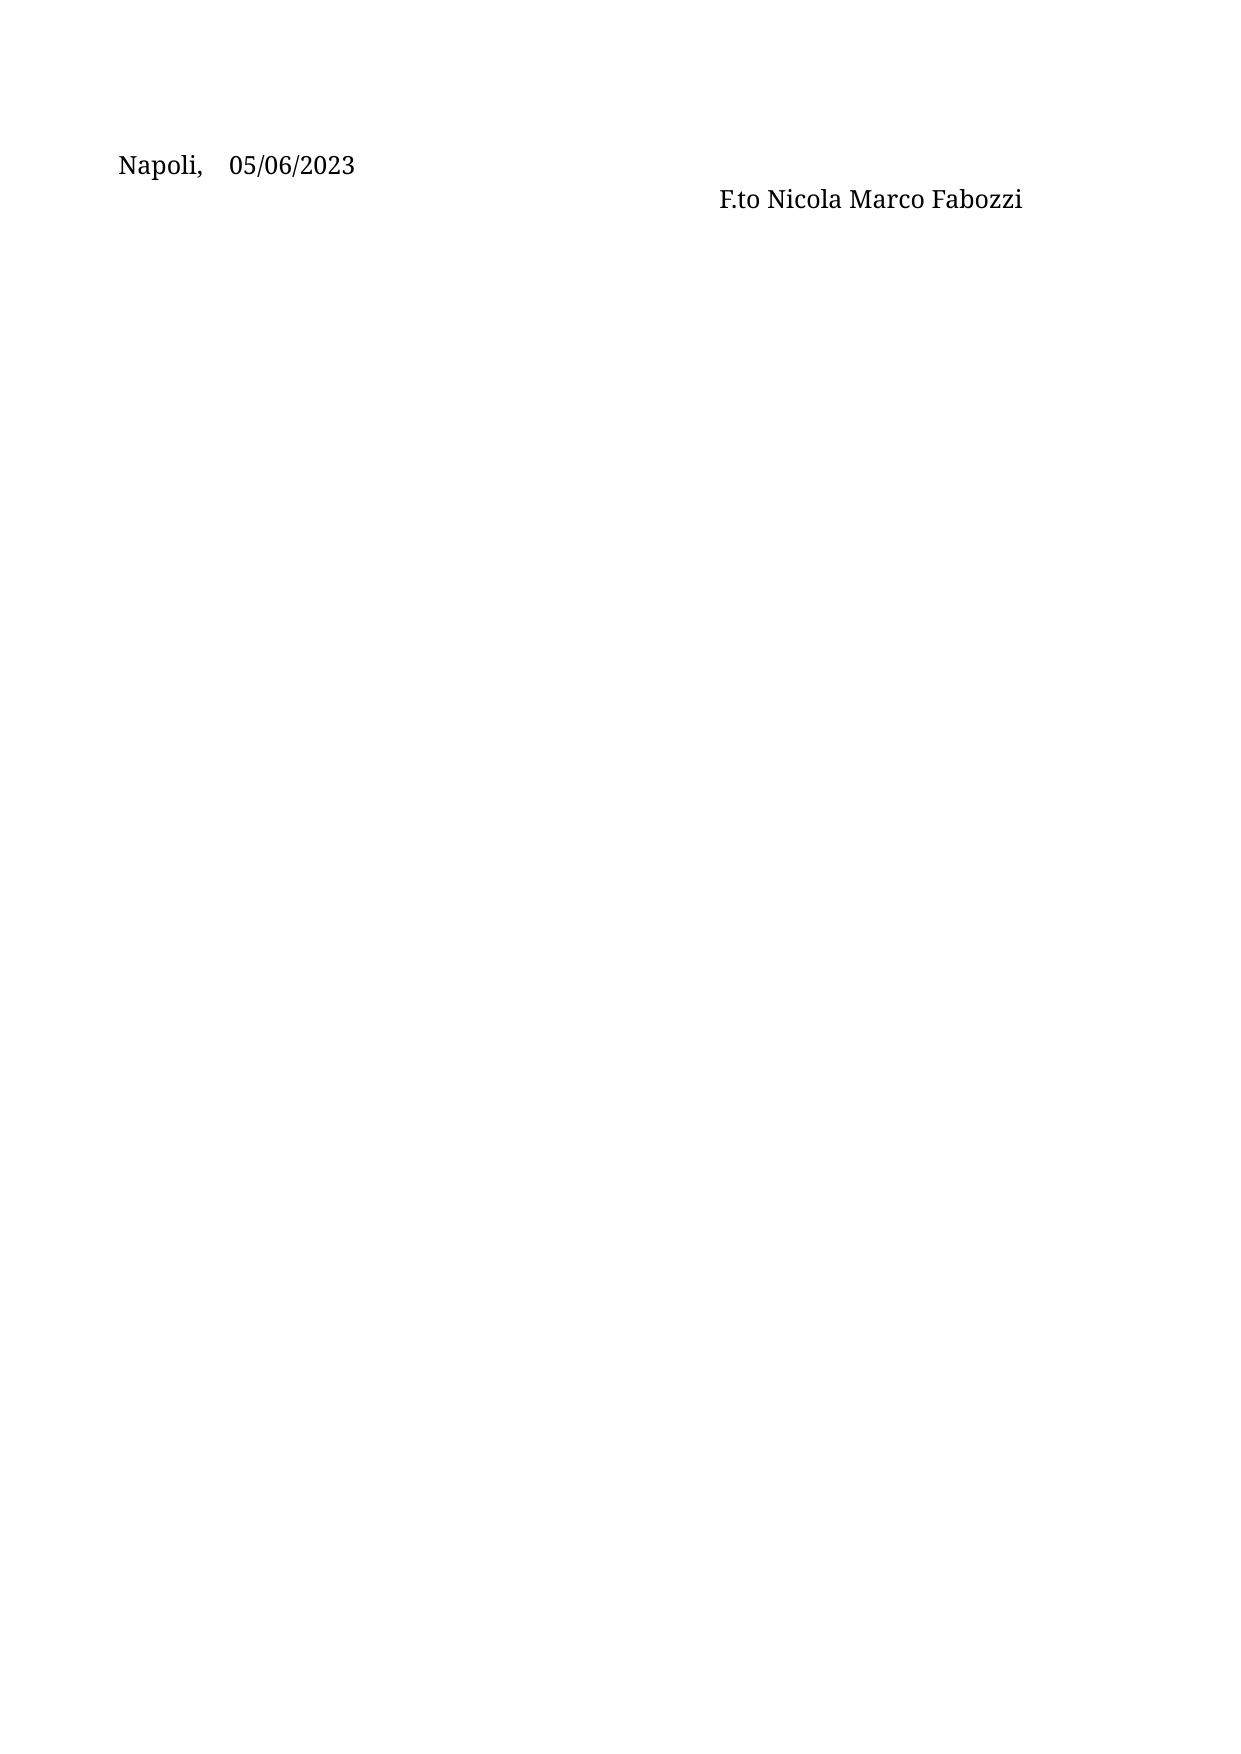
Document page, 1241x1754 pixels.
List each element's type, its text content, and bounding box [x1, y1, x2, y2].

table_header Napoli, 05/06/2023 [107, 148, 616, 250]
table_header F.to Nicola Marco Fabozzi [616, 148, 1125, 250]
